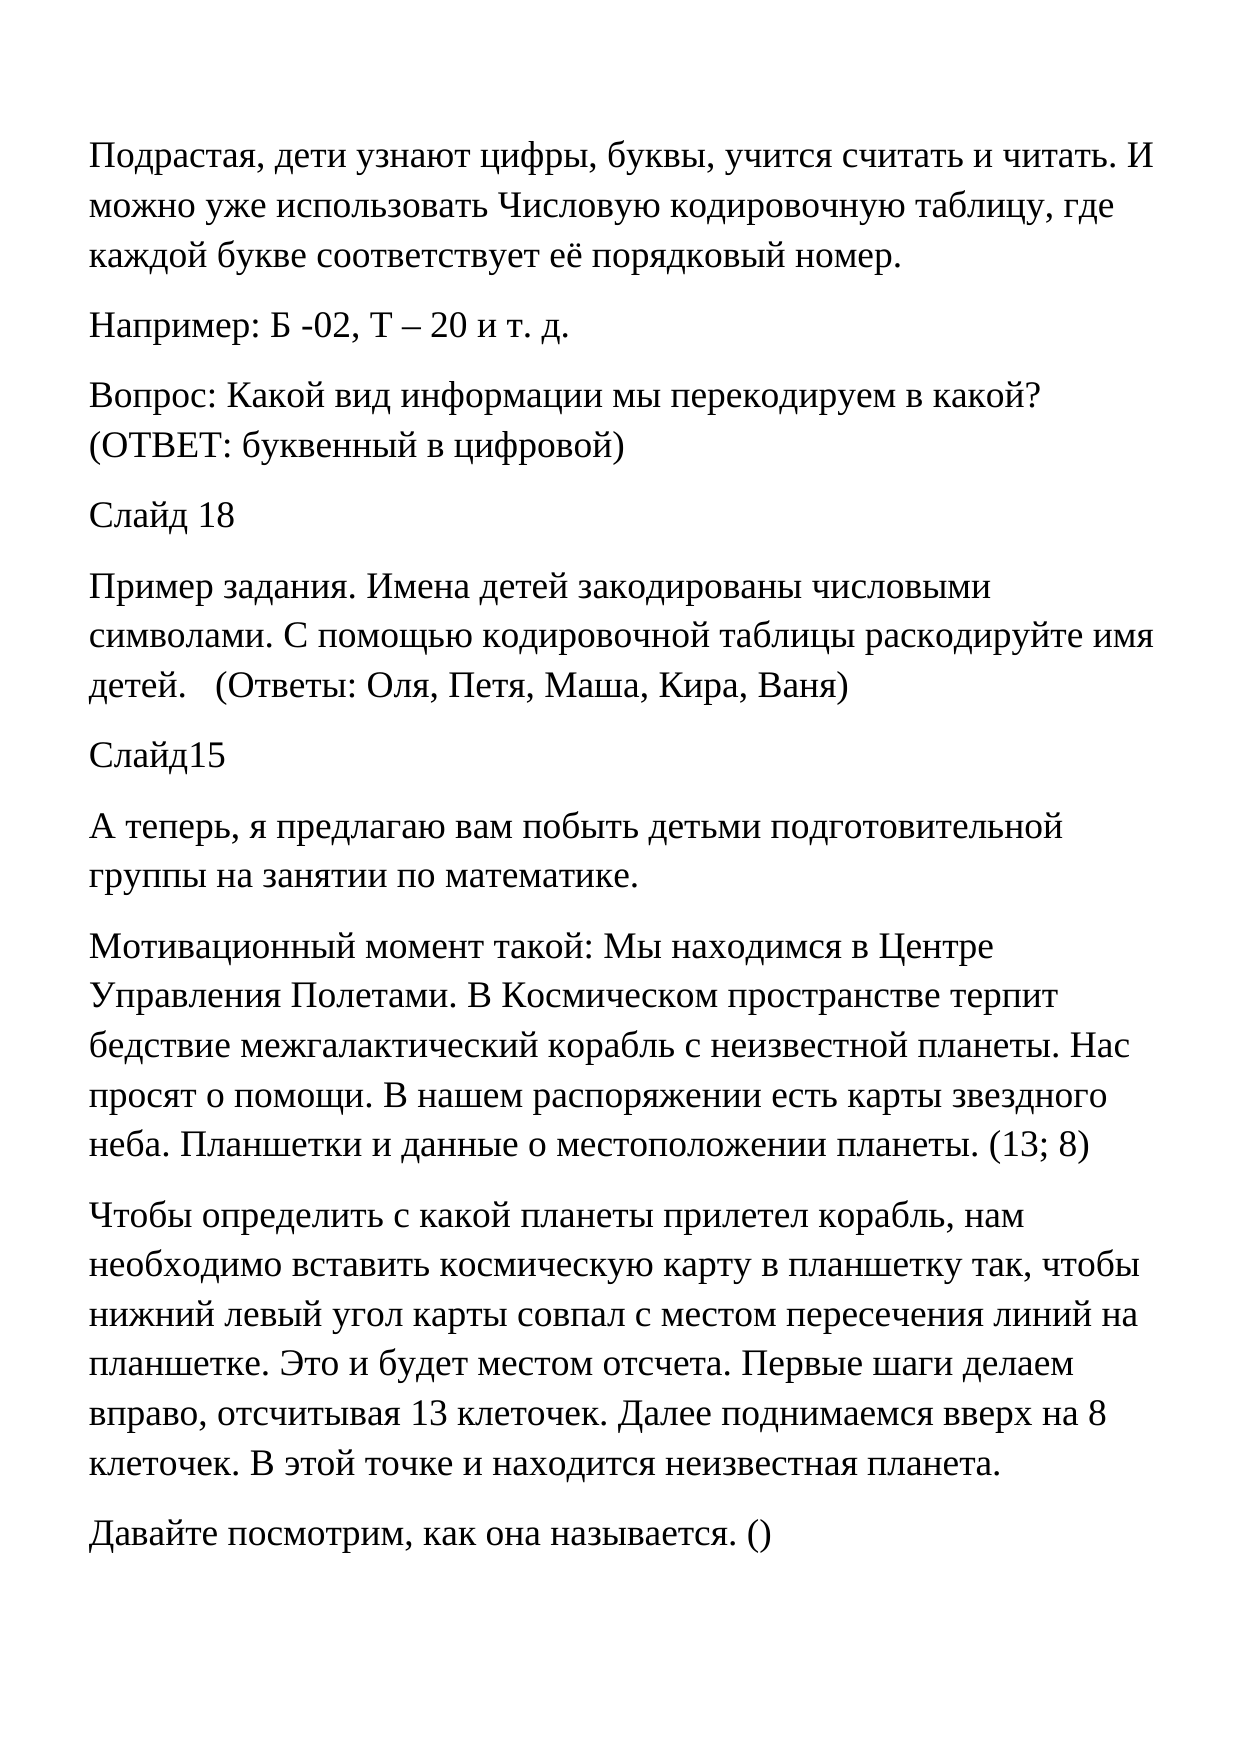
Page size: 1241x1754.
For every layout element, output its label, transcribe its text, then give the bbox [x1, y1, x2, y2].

text А теперь, я предлагаю вам побыть детьми подготовительной группы на занятии по математике. [89, 803, 1181, 896]
text Например: Б -02, Т – 20 и т. д. [89, 302, 1181, 346]
text Вопрос: Какой вид информации мы перекодируем в какой? (ОТВЕТ: буквенный в цифровой) [89, 373, 1181, 466]
text Слайд15 [89, 733, 1181, 776]
text Слайд 18 [89, 493, 1181, 536]
text Мотивационный момент такой: Мы находимся в Центре Управления Полетами. В Космическом пространстве терпит бедствие межгалактический корабль с неизвестной планеты. Нас просят о помощи. В нашем распоряжении есть карты звездного неба. Планшетки и данные о местоположении планеты. (13; 8) [89, 923, 1181, 1165]
text Пример задания. Имена детей закодированы числовыми символами. С помощью кодировочной таблицы раскодируйте имя детей. (Ответы: Оля, Петя, Маша, Кира, Ваня) [89, 563, 1181, 706]
text Давайте посмотрим, как она называется. () [89, 1510, 1181, 1553]
text Подрастая, дети узнают цифры, буквы, учится считать и читать. И можно уже использовать Числовую кодировочную таблицу, где каждой букве соответствует её порядковый номер. [89, 133, 1181, 275]
text Чтобы определить с какой планеты прилетел корабль, нам необходимо вставить космическую карту в планшетку так, чтобы нижний левый угол карты совпал с местом пересечения линий на планшетке. Это и будет местом отсчета. Первые шаги делаем вправо, отсчитывая 13 клеточек. Далее поднимаемся вверх на 8 клеточек. В этой точке и находится неизвестная планета. [89, 1192, 1181, 1483]
